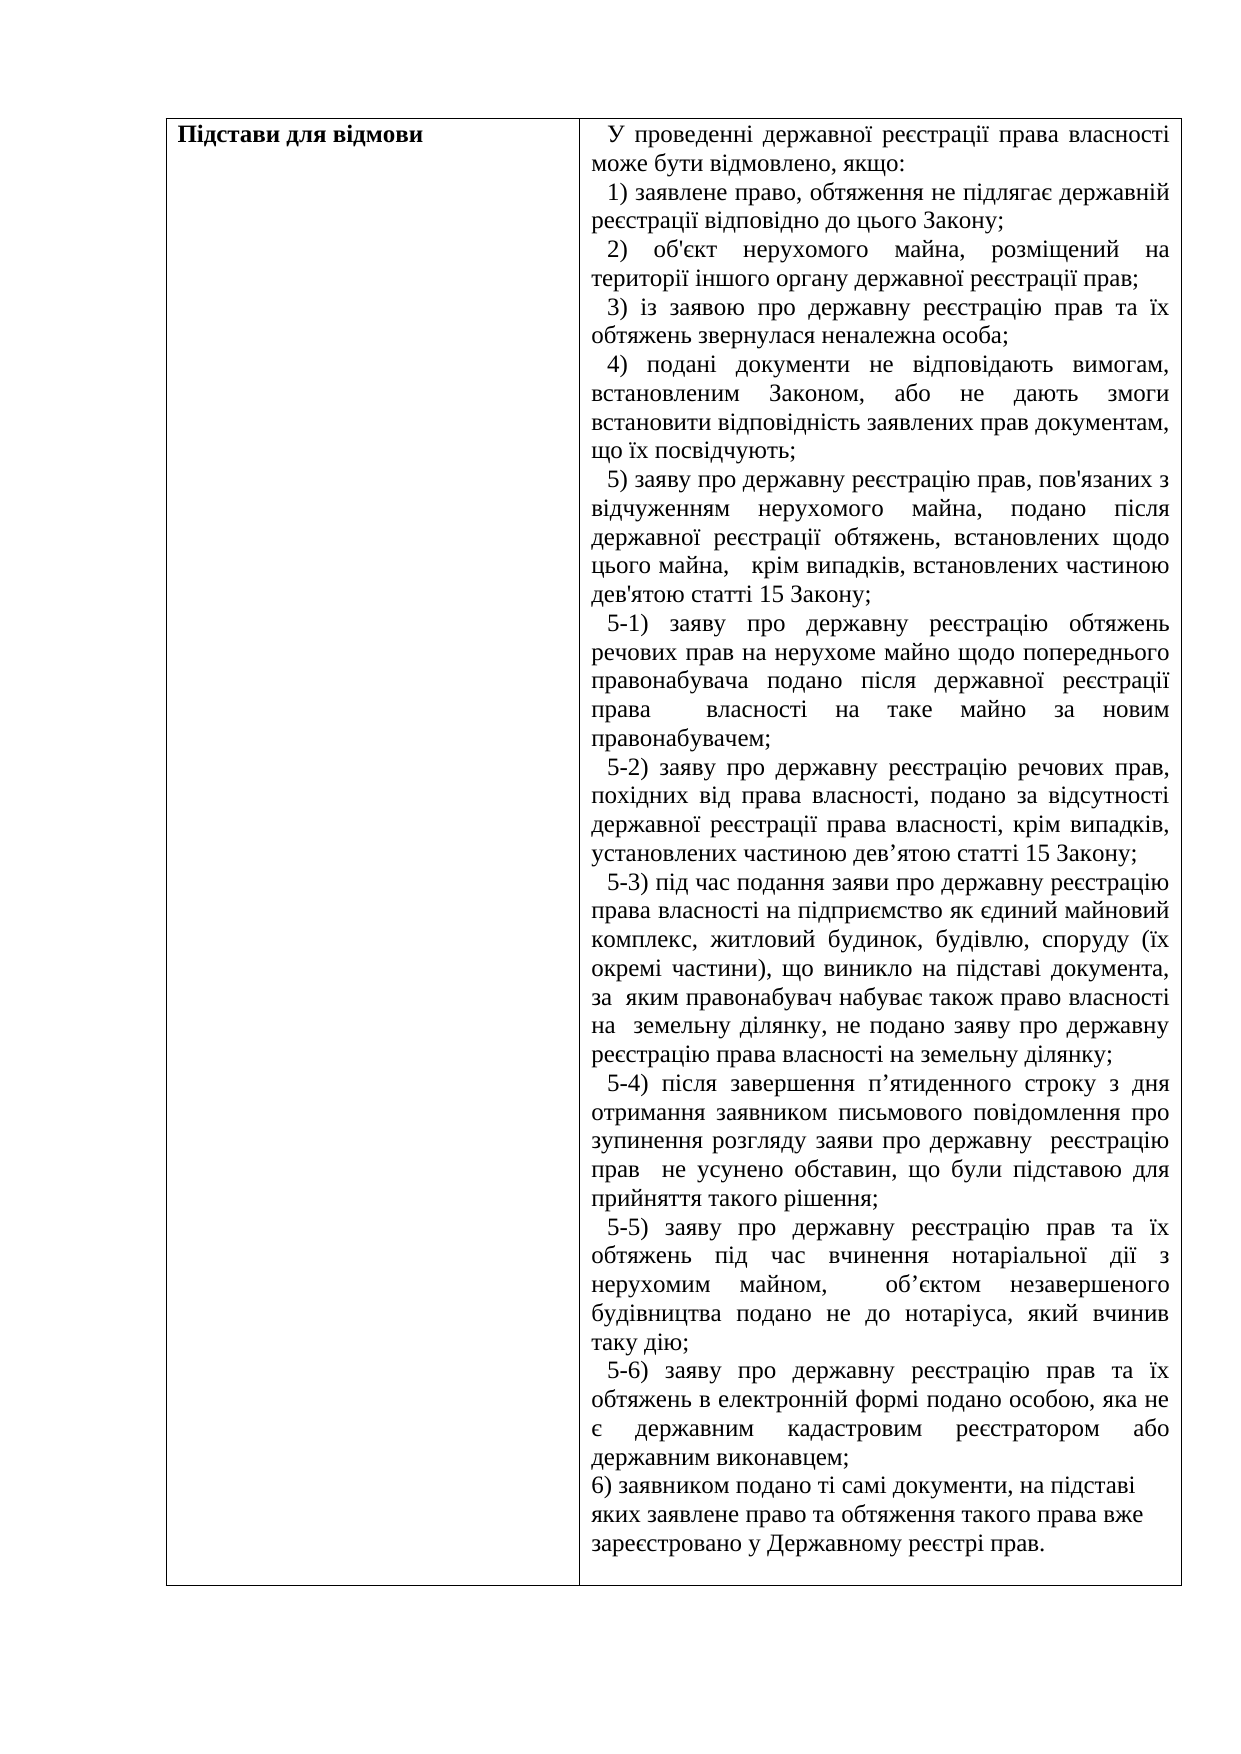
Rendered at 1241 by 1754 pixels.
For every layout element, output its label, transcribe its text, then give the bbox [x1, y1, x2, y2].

table_cell У проведенні державної реєстрації права власності може бути відмовлено, якщо: 1) заявлене право, обтяження не підлягає державній реєстрації відповідно до цього Закону; 2) об'єкт нерухомого майна, розміщений на території іншого органу державної реєстрації прав; 3) із заявою про державну реєстрацію прав та їх обтяжень звернулася неналежна особа; 4) подані документи не відповідають вимогам, встановленим Законом, або не дають змоги встановити відповідність заявлених прав документам, що їх посвідчують; 5) заяву про державну реєстрацію прав, пов'язаних з відчуженням нерухомого майна, подано після державної реєстрації обтяжень, встановлених щодо цього майна, крім випадків, встановлених частиною дев'ятою статті 15 Закону; 5-1) заяву про державну реєстрацію обтяжень речових прав на нерухоме майно щодо попереднього правонабувача подано після державної реєстрації права власності на таке майно за новим правонабувачем; 5-2) заяву про державну реєстрацію речових прав, похідних від права власності, подано за відсутності державної реєстрації права власності, крім випадків, установлених частиною дев’ятою статті 15 Закону; 5-3) під час подання заяви про державну реєстрацію права власності на підприємство як єдиний майновий комплекс, житловий будинок, будівлю, споруду (їх окремі частини), що виникло на підставі документа, за яким правонабувач набуває також право власності на земельну ділянку, не подано заяву про державну реєстрацію права власності на земельну ділянку; 5-4) після завершення п’ятиденного строку з дня отримання заявником письмового повідомлення про зупинення розгляду заяви про державну реєстрацію прав не усунено обставин, що були підставою для прийняття такого рішення; 5-5) заяву про державну реєстрацію прав та їх обтяжень під час вчинення нотаріальної дії з нерухомим майном, об’єктом незавершеного будівництва подано не до нотаріуса, який вчинив таку дію; 5-6) заяву про державну реєстрацію прав та їх обтяжень в електронній формі подано особою, яка не є державним кадастровим реєстратором або державним виконавцем; 6) заявником подано ті самі документи, на підставі яких заявлене право та обтяження такого права вже зареєстровано у Державному реєстрі прав. [580, 119, 1181, 1585]
table_cell Підстави для відмови [167, 119, 579, 1585]
